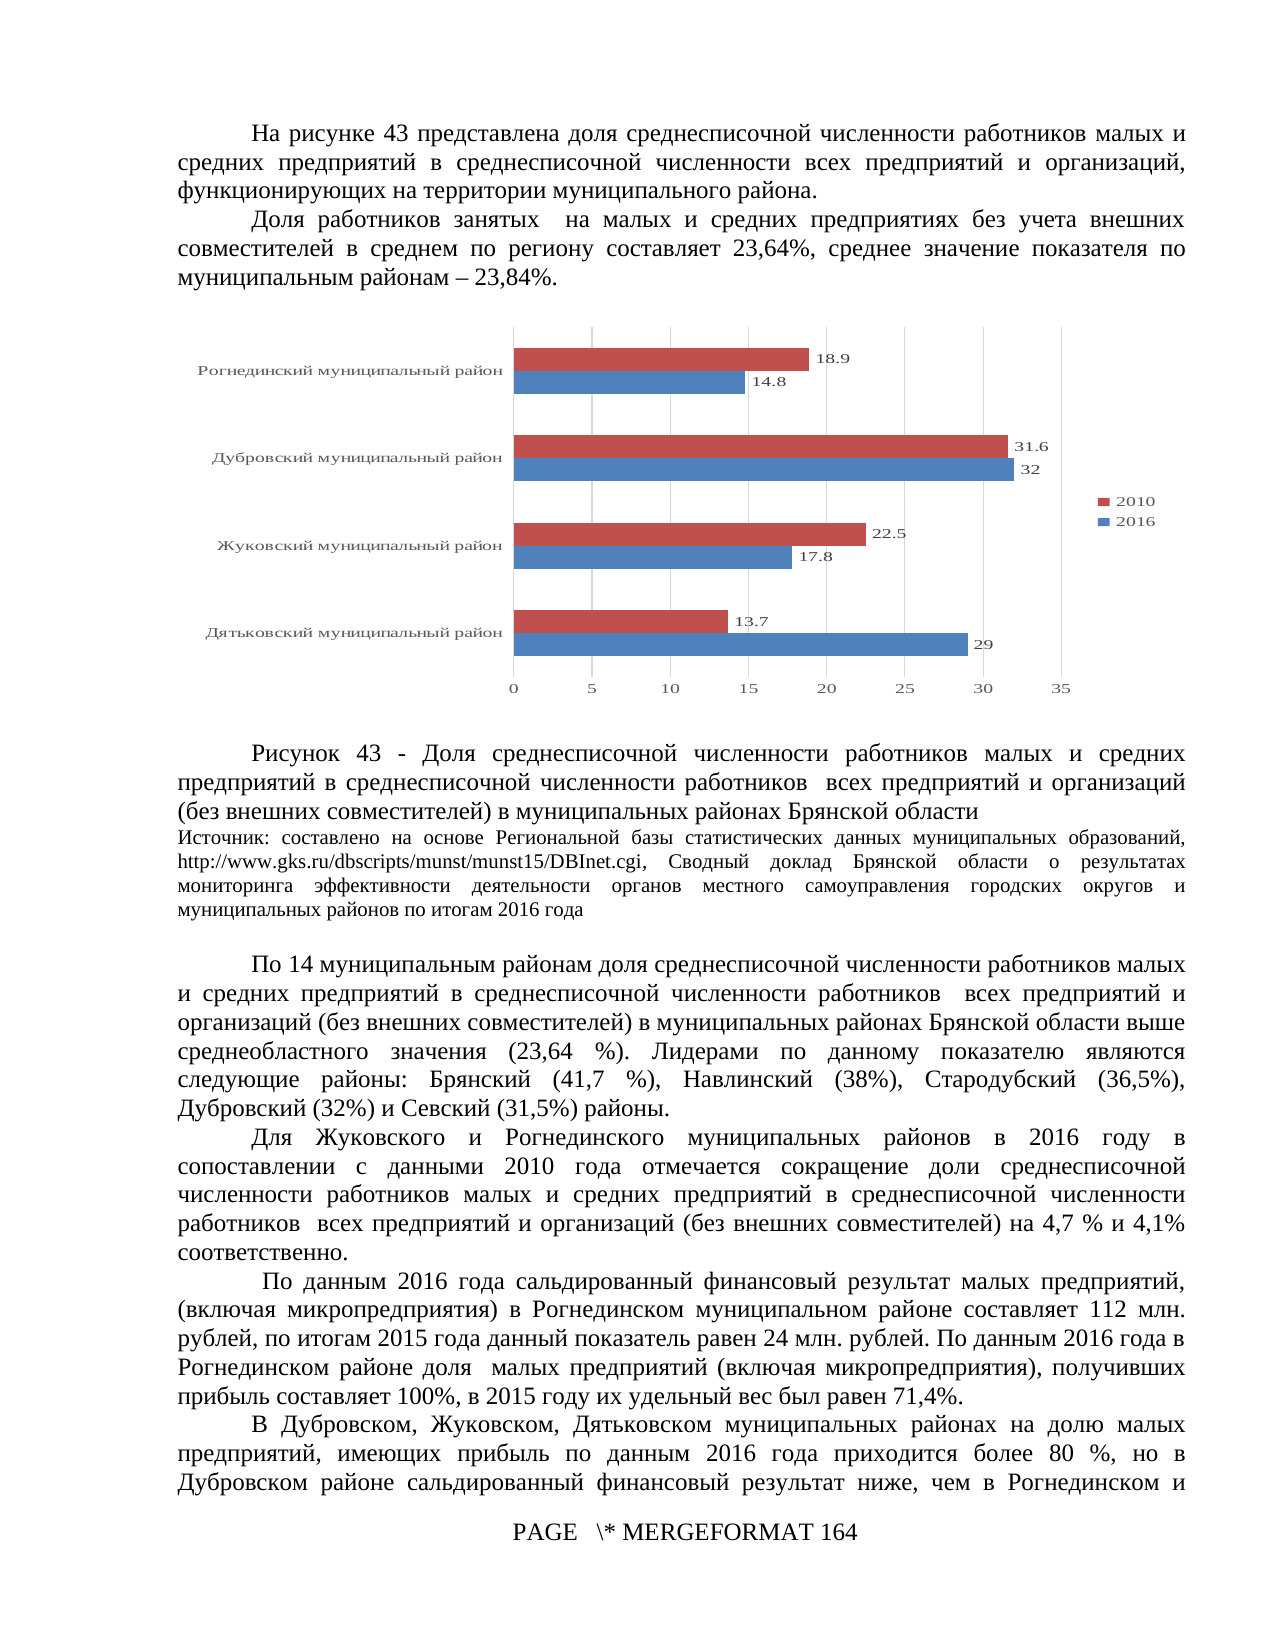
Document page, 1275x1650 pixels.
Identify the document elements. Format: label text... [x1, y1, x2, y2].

text На рисунке 43 представлена доля среднесписочной численности работников малых и средних предприятий в среднесписочной численности всех предприятий и организаций, функционирующих на территории муниципального района. [177, 118, 1186, 204]
text По 14 муниципальным районам доля среднесписочной численности работников малых и средних предприятий в среднесписочной численности работников всех предприятий и организаций (без внешних совместителей) в муниципальных районах Брянской области выше среднеобластного значения (23,64 %). Лидерами по данному показателю являются следующие районы: Брянский (41,7 %), Навлинский (38%), Стародубский (36,5%), Дубровский (32%) и Севский (31,5%) районы. [177, 949, 1186, 1122]
text По данным 2016 года сальдированный финансовый результат малых предприятий, (включая микропредприятия) в Рогнединском муниципальном районе составляет 112 млн. рублей, по итогам 2015 года данный показатель равен 24 млн. рублей. По данным 2016 года в Рогнединском районе доля малых предприятий (включая микропредприятия), получивших прибыль составляет 100%, в 2015 году их удельный вес был равен 71,4%. [177, 1266, 1186, 1409]
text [177, 1409, 1186, 1496]
text Доля работников занятых на малых и средних предприятиях без учета внешних совместителей в среднем по региону составляет 23,64%, среднее значение показателя по муниципальным районам – 23,84%. [177, 204, 1186, 291]
text Источник: составлено на основе Региональной базы статистических данных муниципальных образований, http://www.gks.ru/dbscripts/munst/munst15/DBInet.cgi, Сводный доклад Брянской области о результатах мониторинга эффективности деятельности органов местного самоуправления городских округов и муниципальных районов по итогам 2016 года [177, 824, 1186, 921]
text Для Жуковского и Рогнединского муниципальных районов в 2016 году в сопоставлении с данными 2010 года отмечается сокращение доли среднесписочной численности работников малых и средних предприятий в среднесписочной численности работников всех предприятий и организаций (без внешних совместителей) на 4,7 % и 4,1% соответственно. [177, 1122, 1186, 1266]
text Рисунок 43 - Доля среднесписочной численности работников малых и средних предприятий в среднесписочной численности работников всех предприятий и организаций (без внешних совместителей) в муниципальных районах Брянской области [177, 738, 1186, 824]
